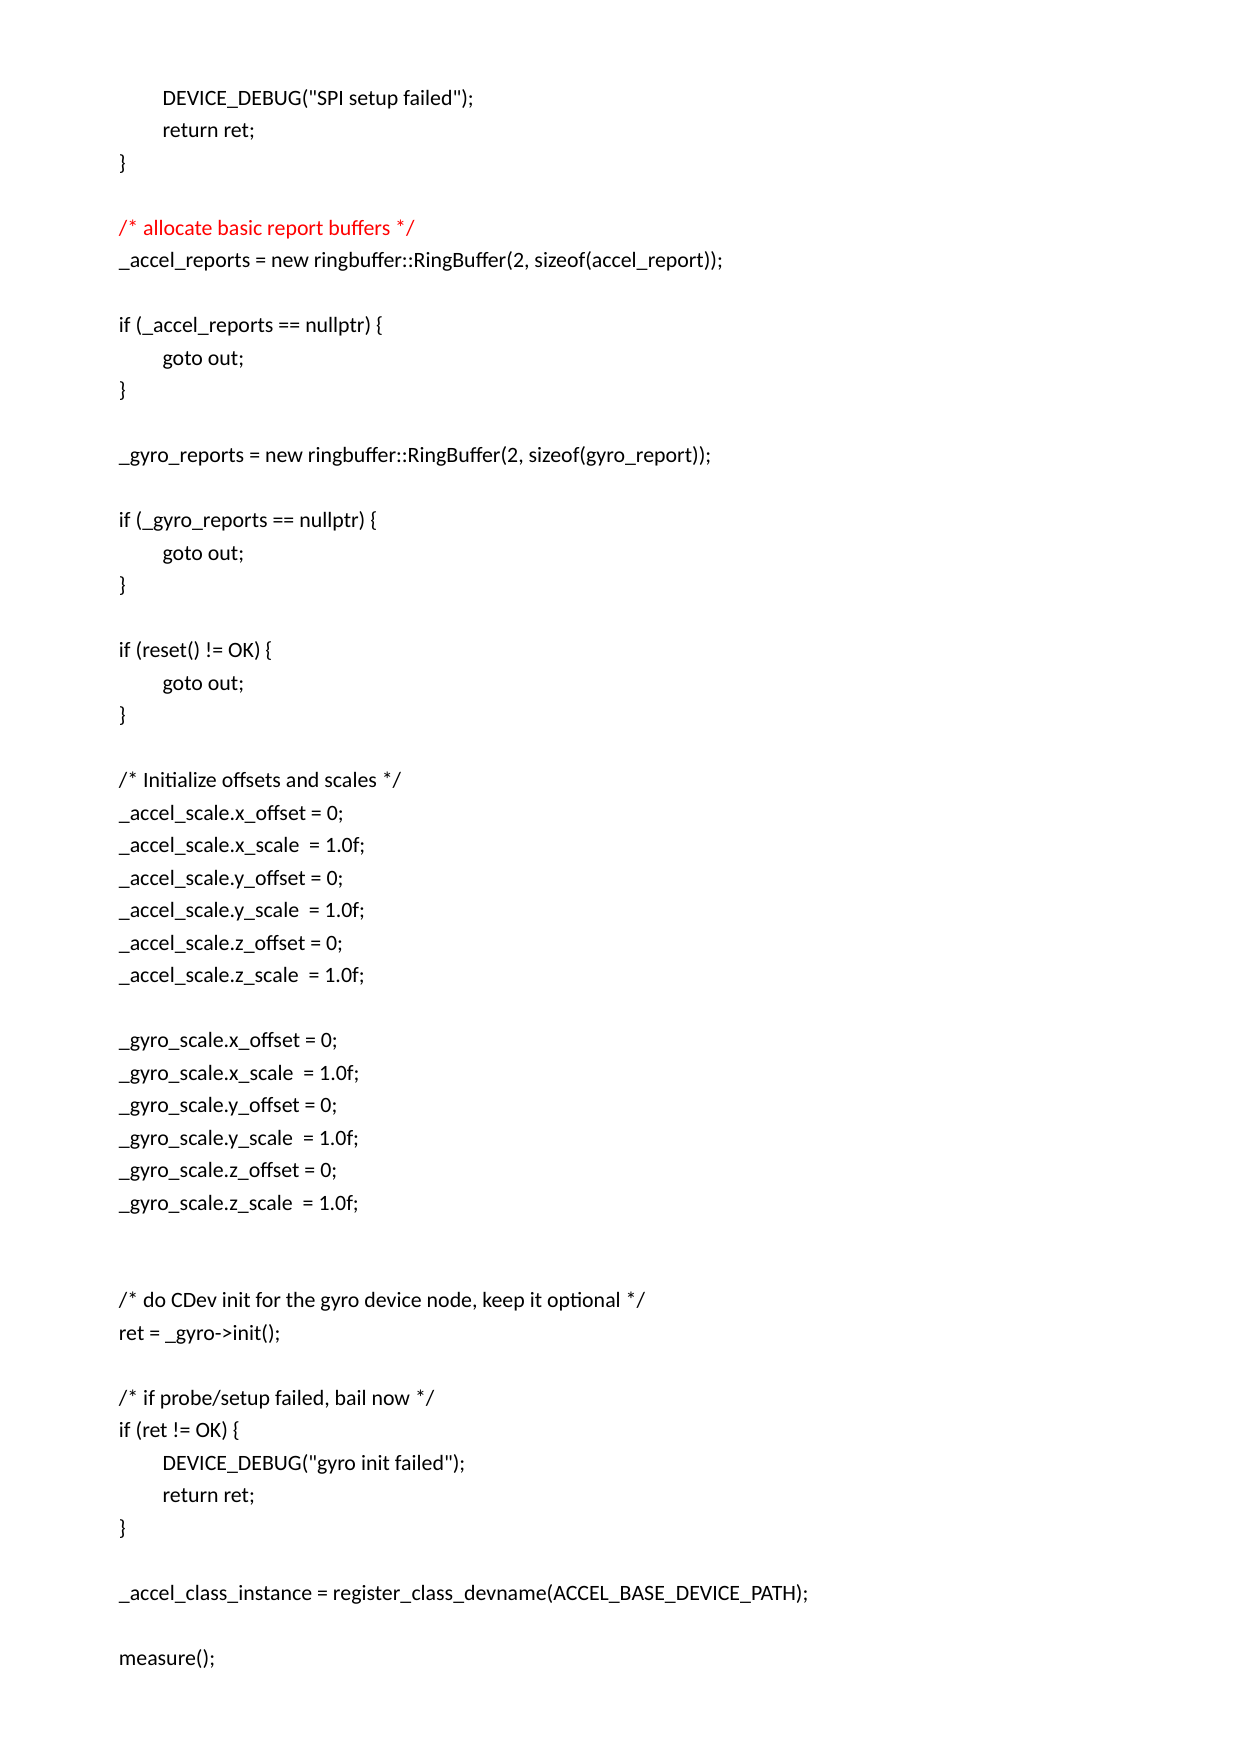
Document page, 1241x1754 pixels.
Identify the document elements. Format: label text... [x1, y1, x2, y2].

text } [75, 146, 1165, 178]
text _accel_scale.y_scale = 1.0f; [75, 893, 1165, 926]
text _accel_scale.y_offset = 0; [75, 861, 1165, 893]
text if (ret != OK) { [75, 1413, 1165, 1446]
text _accel_scale.z_scale = 1.0f; [75, 958, 1165, 991]
text measure(); [75, 1641, 1165, 1673]
text } [75, 1511, 1165, 1543]
text _accel_class_instance = register_class_devname(ACCEL_BASE_DEVICE_PATH); [75, 1576, 1165, 1608]
text _accel_scale.x_scale = 1.0f; [75, 828, 1165, 861]
text _accel_scale.x_offset = 0; [75, 796, 1165, 828]
text _gyro_reports = new ringbuffer::RingBuffer(2, sizeof(gyro_report)); [75, 438, 1165, 471]
text if (reset() != OK) { [75, 633, 1165, 666]
text _accel_reports = new ringbuffer::RingBuffer(2, sizeof(accel_report)); [75, 243, 1165, 276]
text goto out; [75, 341, 1165, 373]
text _accel_scale.z_offset = 0; [75, 926, 1165, 958]
text _gyro_scale.x_offset = 0; [75, 1023, 1165, 1056]
text } [75, 698, 1165, 731]
text goto out; [75, 536, 1165, 568]
text /* Initialize offsets and scales */ [75, 763, 1165, 796]
text } [75, 373, 1165, 406]
text _gyro_scale.z_scale = 1.0f; [75, 1186, 1165, 1218]
text /* if probe/setup failed, bail now */ [75, 1381, 1165, 1413]
text /* allocate basic report buffers */ [75, 211, 1165, 243]
text _gyro_scale.x_scale = 1.0f; [75, 1056, 1165, 1088]
text DEVICE_DEBUG("gyro init failed"); [75, 1446, 1165, 1478]
text if (_accel_reports == nullptr) { [75, 308, 1165, 341]
text _gyro_scale.y_offset = 0; [75, 1088, 1165, 1121]
text return ret; [75, 113, 1165, 146]
text /* do CDev init for the gyro device node, keep it optional */ [75, 1283, 1165, 1316]
text return ret; [75, 1478, 1165, 1511]
text goto out; [75, 666, 1165, 698]
text DEVICE_DEBUG("SPI setup failed"); [75, 81, 1165, 113]
text ret = _gyro->init(); [75, 1316, 1165, 1348]
text if (_gyro_reports == nullptr) { [75, 503, 1165, 536]
text _gyro_scale.y_scale = 1.0f; [75, 1121, 1165, 1153]
text _gyro_scale.z_offset = 0; [75, 1153, 1165, 1186]
text } [75, 568, 1165, 601]
